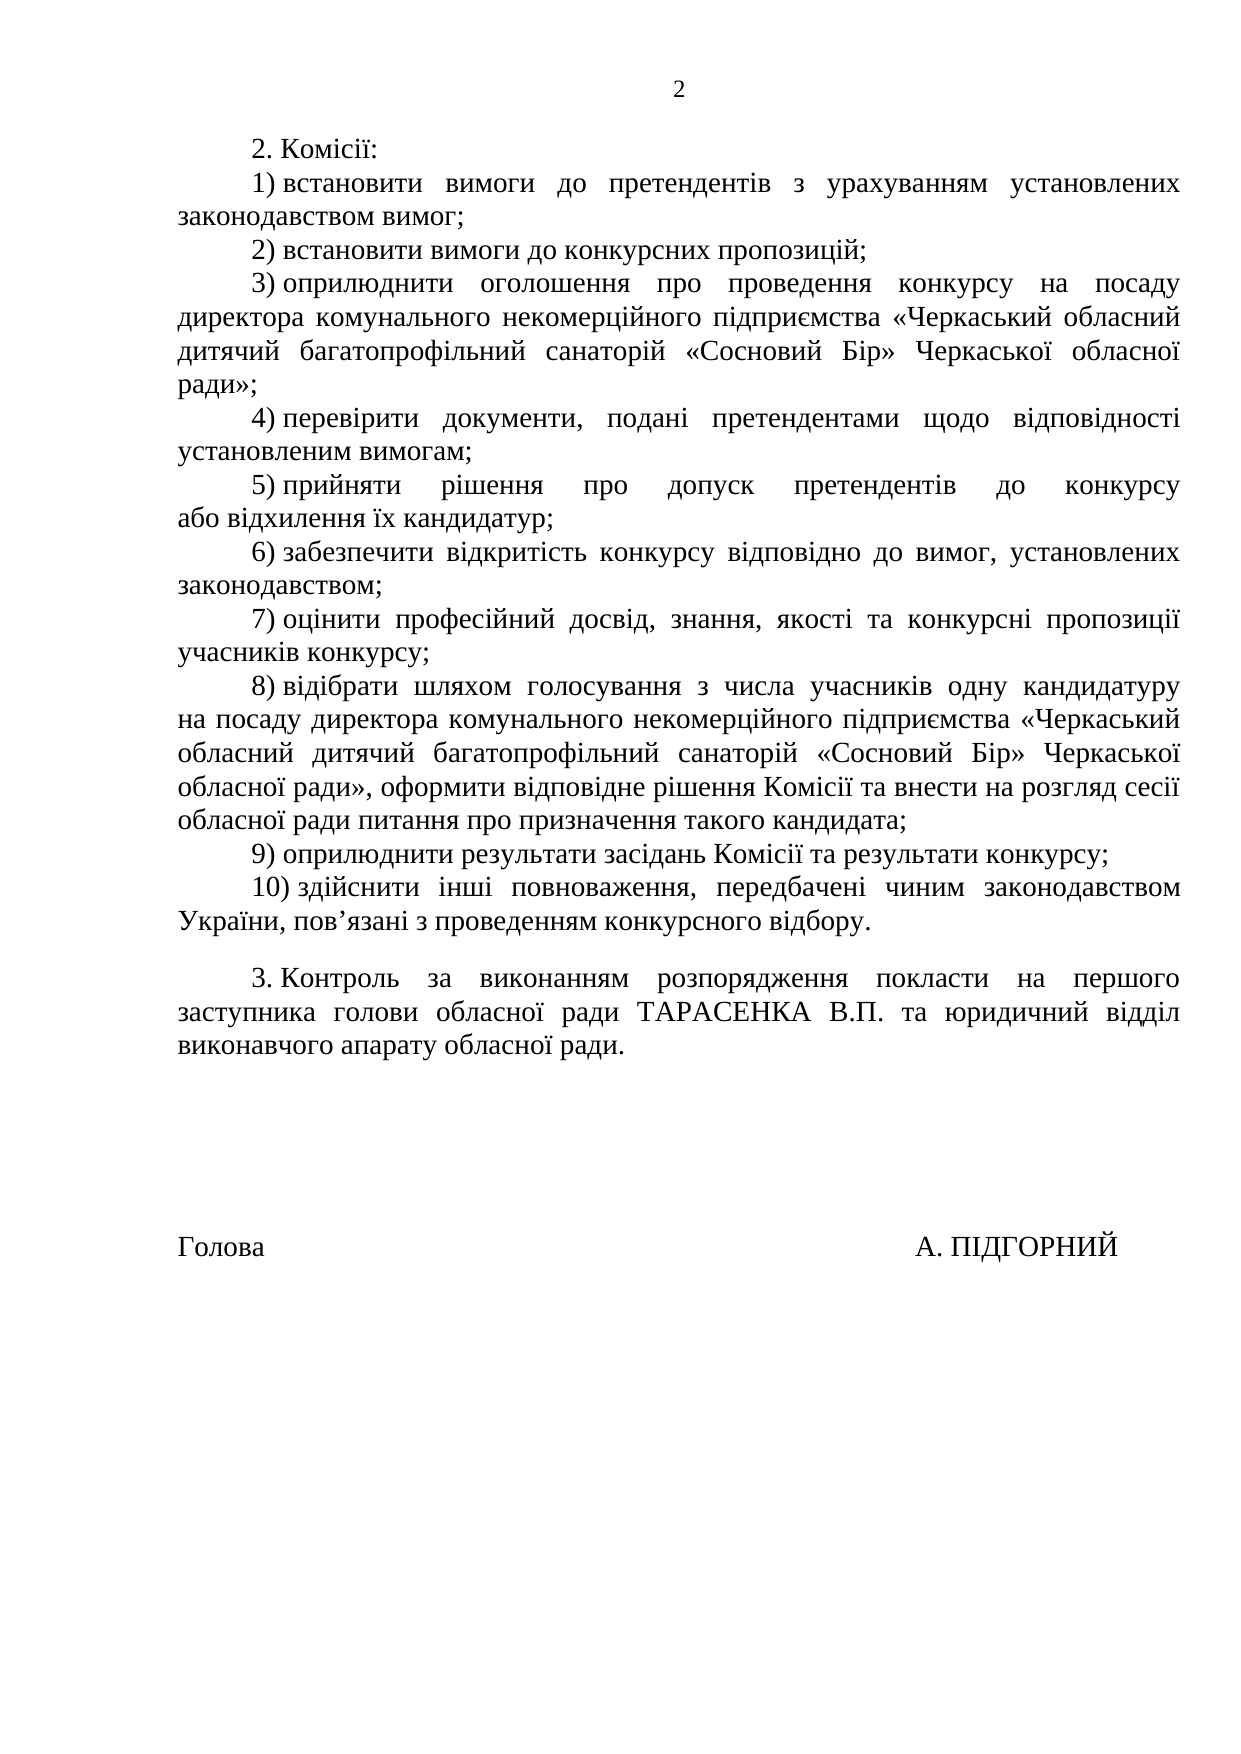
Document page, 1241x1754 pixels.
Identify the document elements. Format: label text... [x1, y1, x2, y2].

text 2) встановити вимоги до конкурсних пропозицій; [177, 232, 1181, 266]
text 5) прийняти рішення про допуск претендентів до конкурсу або відхилення їх кандидатур; [177, 467, 1181, 534]
text 6) забезпечити відкритість конкурсу відповідно до вимог, установлених законодавством; [177, 534, 1181, 601]
text 10) здійснити інші повноваження, передбачені чиним законодавством України, пов’язані з проведенням конкурсного відбору. [177, 869, 1181, 936]
text 9) оприлюднити результати засідань Комісії та результати конкурсу; [177, 836, 1181, 869]
text 7) оцінити професійний досвід, знання, якості та конкурсні пропозиції учасників конкурсу; [177, 601, 1181, 668]
text Голова А. ПІДГОРНИЙ [177, 1229, 1181, 1262]
text 4) перевірити документи, подані претендентами щодо відповідності установленим вимогам; [177, 400, 1181, 467]
text 2. Комісії: [177, 131, 1181, 165]
text 3) оприлюднити оголошення про проведення конкурсу на посаду директора комунального некомерційного підприємства «Черкаський обласний дитячий багатопрофільний санаторій «Сосновий Бір» Черкаської обласної ради»; [177, 266, 1181, 400]
text 3. Контроль за виконанням розпорядження покласти на першого заступника голови обласної ради ТАРАСЕНКА В.П. та юридичний відділ виконавчого апарату обласної ради. [177, 960, 1181, 1061]
text 8) відібрати шляхом голосування з числа учасників одну кандидатуру на посаду директора комунального некомерційного підприємства «Черкаський обласний дитячий багатопрофільний санаторій «Сосновий Бір» Черкаської обласної ради», оформити відповідне рішення Комісії та внести на розгляд сесії обласної ради питання про призначення такого кандидата; [177, 668, 1181, 836]
text 1) встановити вимоги до претендентів з урахуванням установлених законодавством вимог; [177, 165, 1181, 232]
